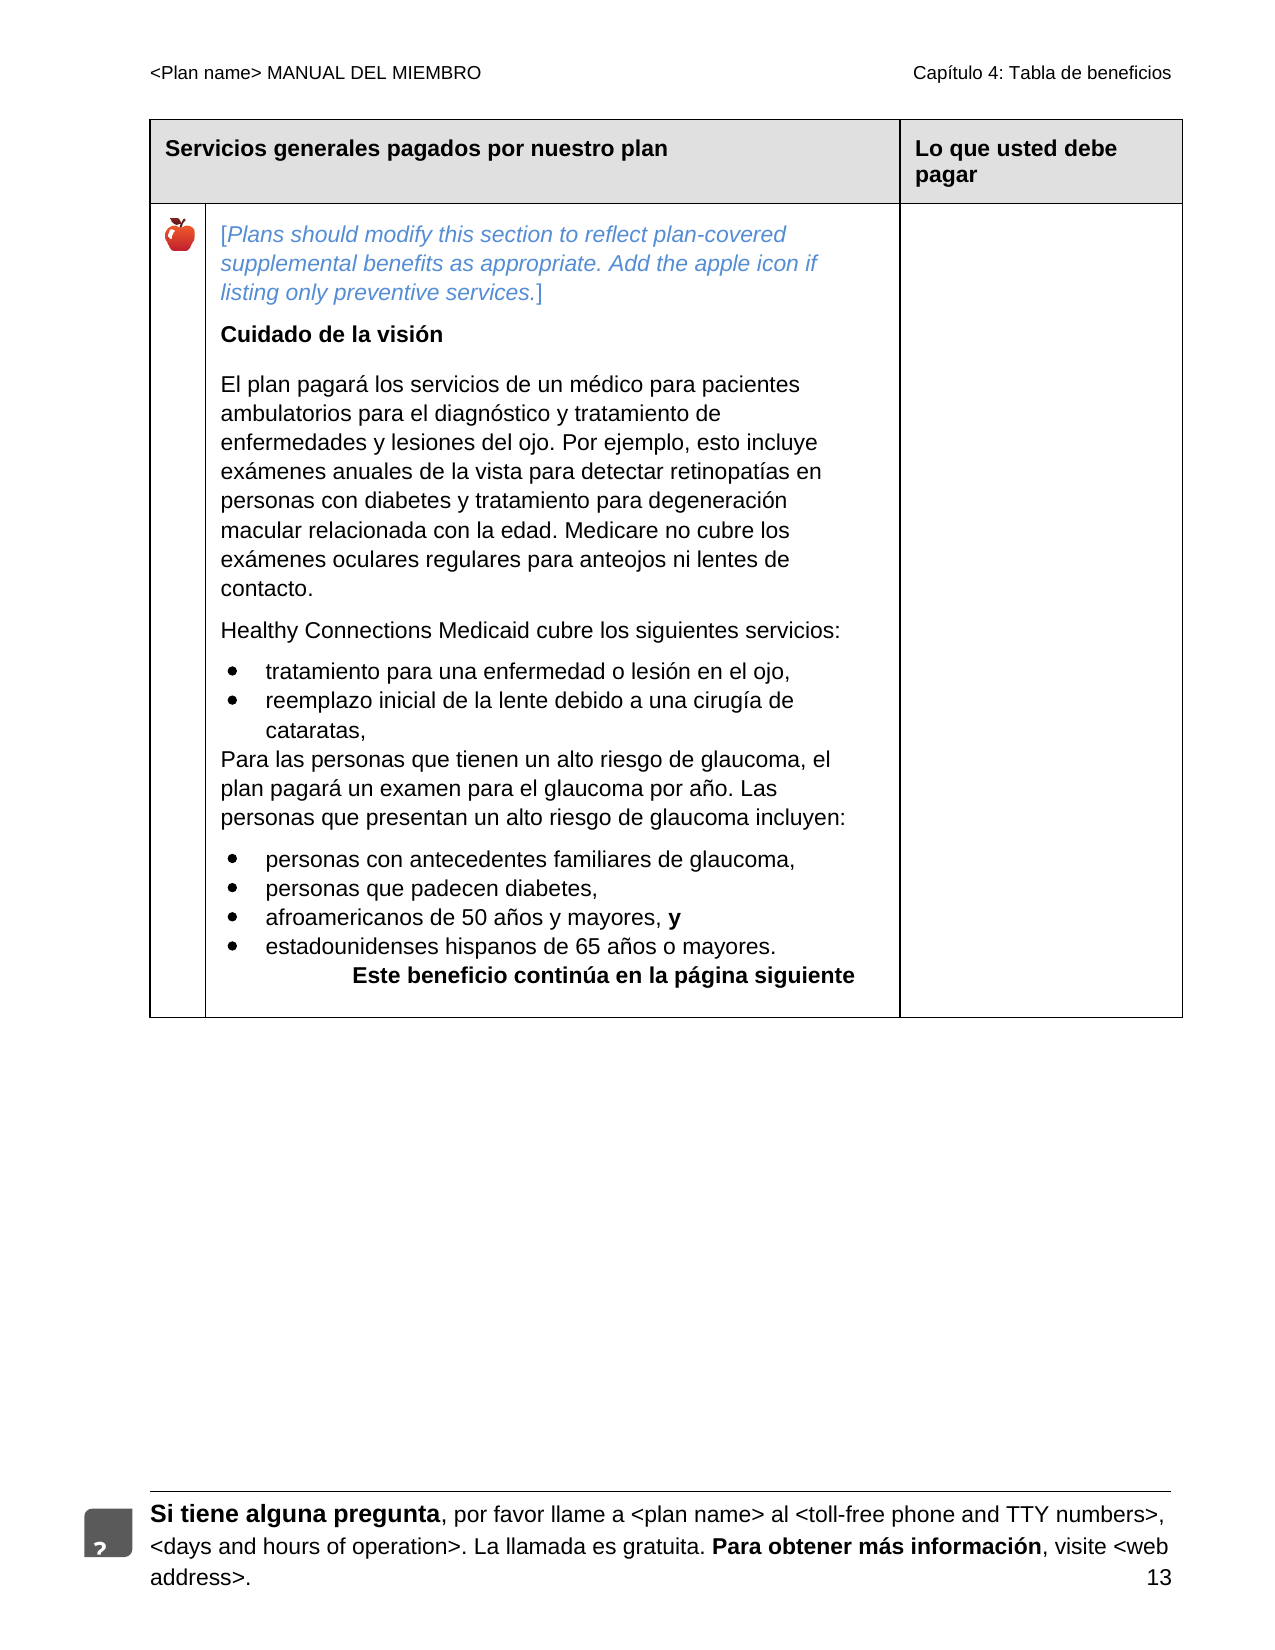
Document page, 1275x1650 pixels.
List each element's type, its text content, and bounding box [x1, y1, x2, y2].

table_cell [151, 204, 205, 1017]
table_cell [Plans should modify this section to reflect plan-covered supplemental benefits as appropriate. Add the apple icon if listing only preventive services.] Cuidado de la visión El plan pagará los servicios de un médico para pacientes ambulatorios para el diagnóstico y tratamiento de enfermedades y lesiones del ojo. Por ejemplo, esto incluye exámenes anuales de la vista para detectar retinopatías en personas con diabetes y tratamiento para degeneración macular relacionada con la edad. Medicare no cubre los exámenes oculares regulares para anteojos ni lentes de contacto. Healthy Connections Medicaid cubre los siguientes servicios: tratamiento para una enfermedad o lesión en el ojo, reemplazo inicial de la lente debido a una cirugía de cataratas, Para las personas que tienen un alto riesgo de glaucoma, el plan pagará un examen para el glaucoma por año. Las personas que presentan un alto riesgo de glaucoma incluyen: personas con antecedentes familiares de glaucoma, personas que padecen diabetes, afroamericanos de 50 años y mayores, y estadounidenses hispanos de 65 años o mayores. Este beneficio continúa en la página siguiente [206, 204, 899, 1017]
table_header Lo que usted debe pagar [901, 120, 1182, 203]
table_header Servicios generales pagados por nuestro plan [151, 120, 899, 203]
picture [165, 218, 195, 251]
table_cell [901, 204, 1182, 1017]
